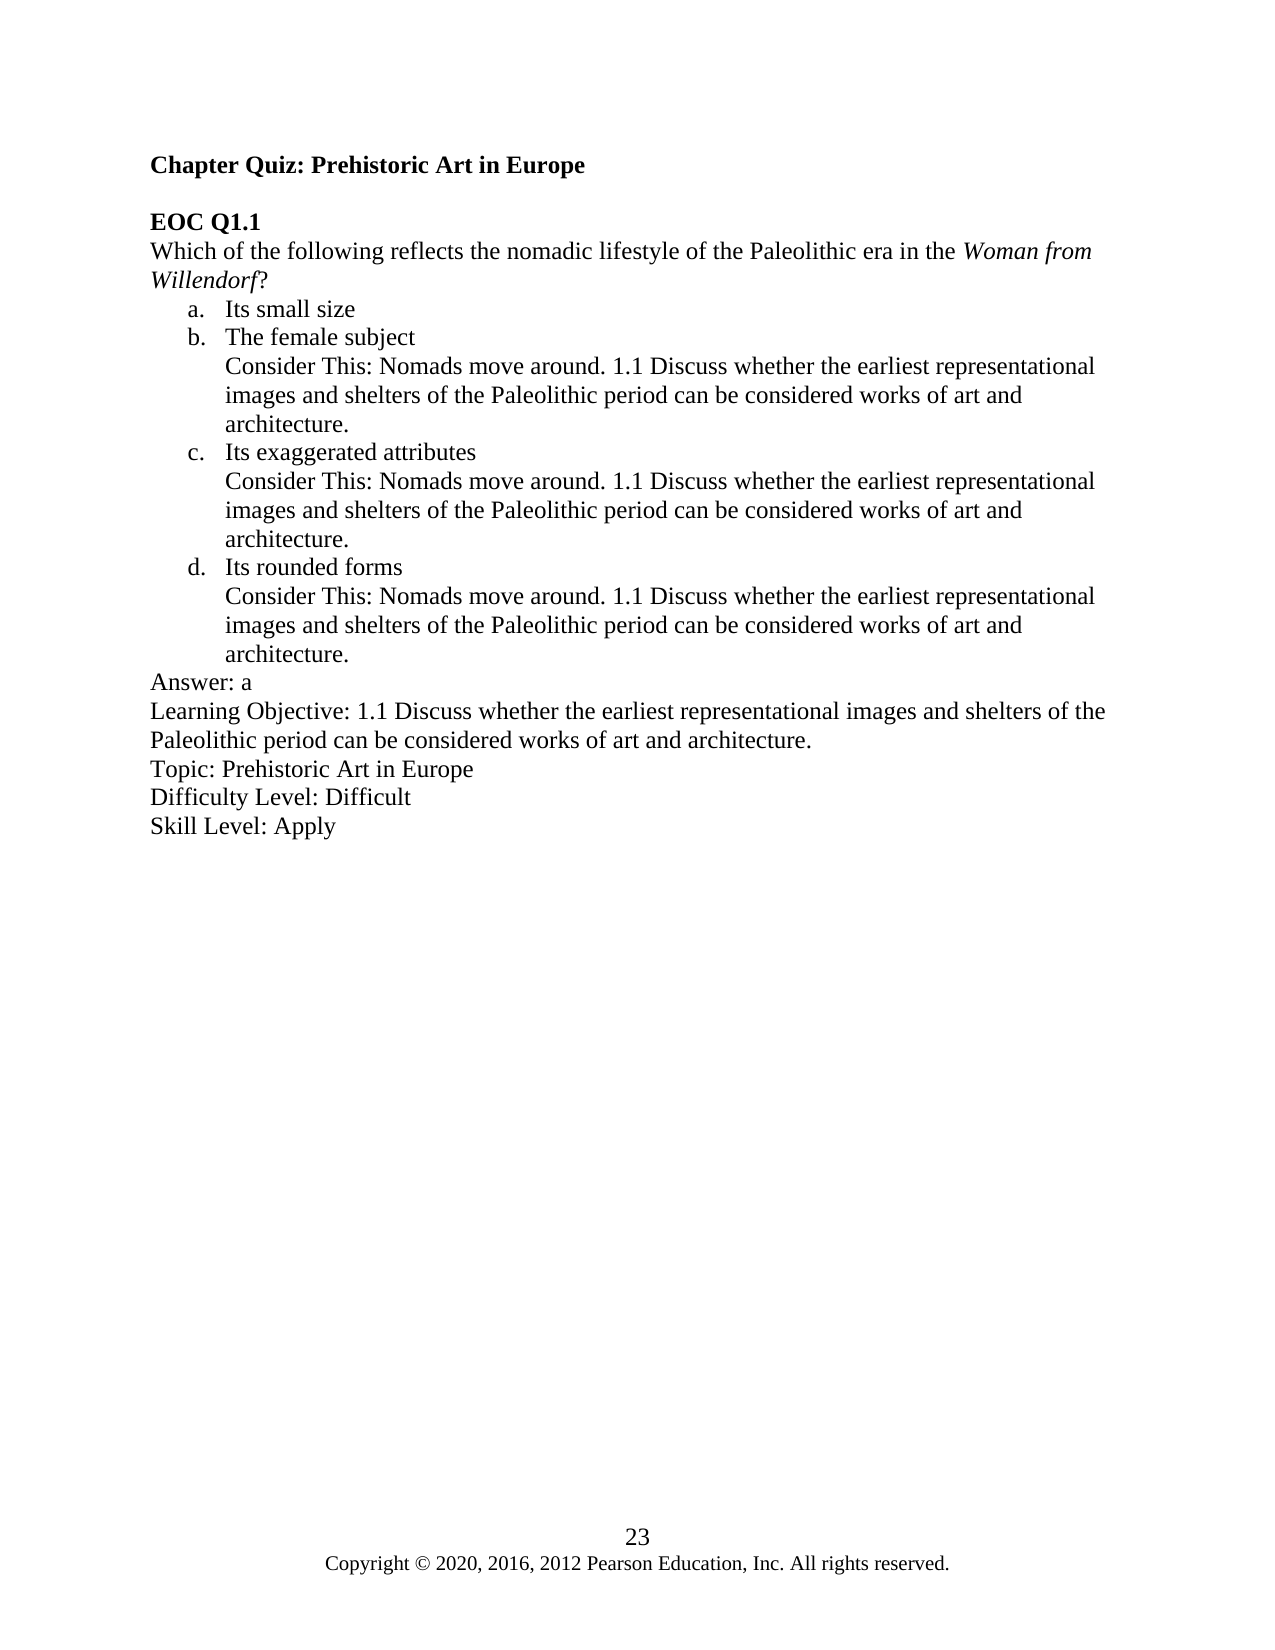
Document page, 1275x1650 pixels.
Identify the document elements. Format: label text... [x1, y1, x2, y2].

text Which of the following reflects the nomadic lifestyle of the Paleolithic era in the Woman from Willendorf? [150, 236, 1125, 294]
list Its small size [187, 294, 1125, 322]
text Skill Level: Apply [150, 811, 1125, 840]
subtitle Chapter Quiz: Prehistoric Art in Europe [150, 150, 1120, 179]
text Learning Objective: 1.1 Discuss whether the earliest representational images and shelters of the Paleolithic period can be considered works of art and architecture. [150, 696, 1125, 754]
list The female subject Consider This: Nomads move around. 1.1 Discuss whether the earliest representational images and shelters of the Paleolithic period can be considered works of art and architecture. [187, 322, 1125, 437]
text Difficulty Level: Difficult [150, 782, 1125, 811]
subtitle EOC Q1.1 [150, 207, 1125, 236]
text Topic: Prehistoric Art in Europe [150, 754, 1125, 782]
list Its exaggerated attributes Consider This: Nomads move around. 1.1 Discuss whether the earliest representational images and shelters of the Paleolithic period can be considered works of art and architecture. [187, 437, 1125, 552]
list Its rounded forms Consider This: Nomads move around. 1.1 Discuss whether the earliest representational images and shelters of the Paleolithic period can be considered works of art and architecture. [187, 552, 1125, 667]
text Answer: a [150, 667, 1125, 696]
